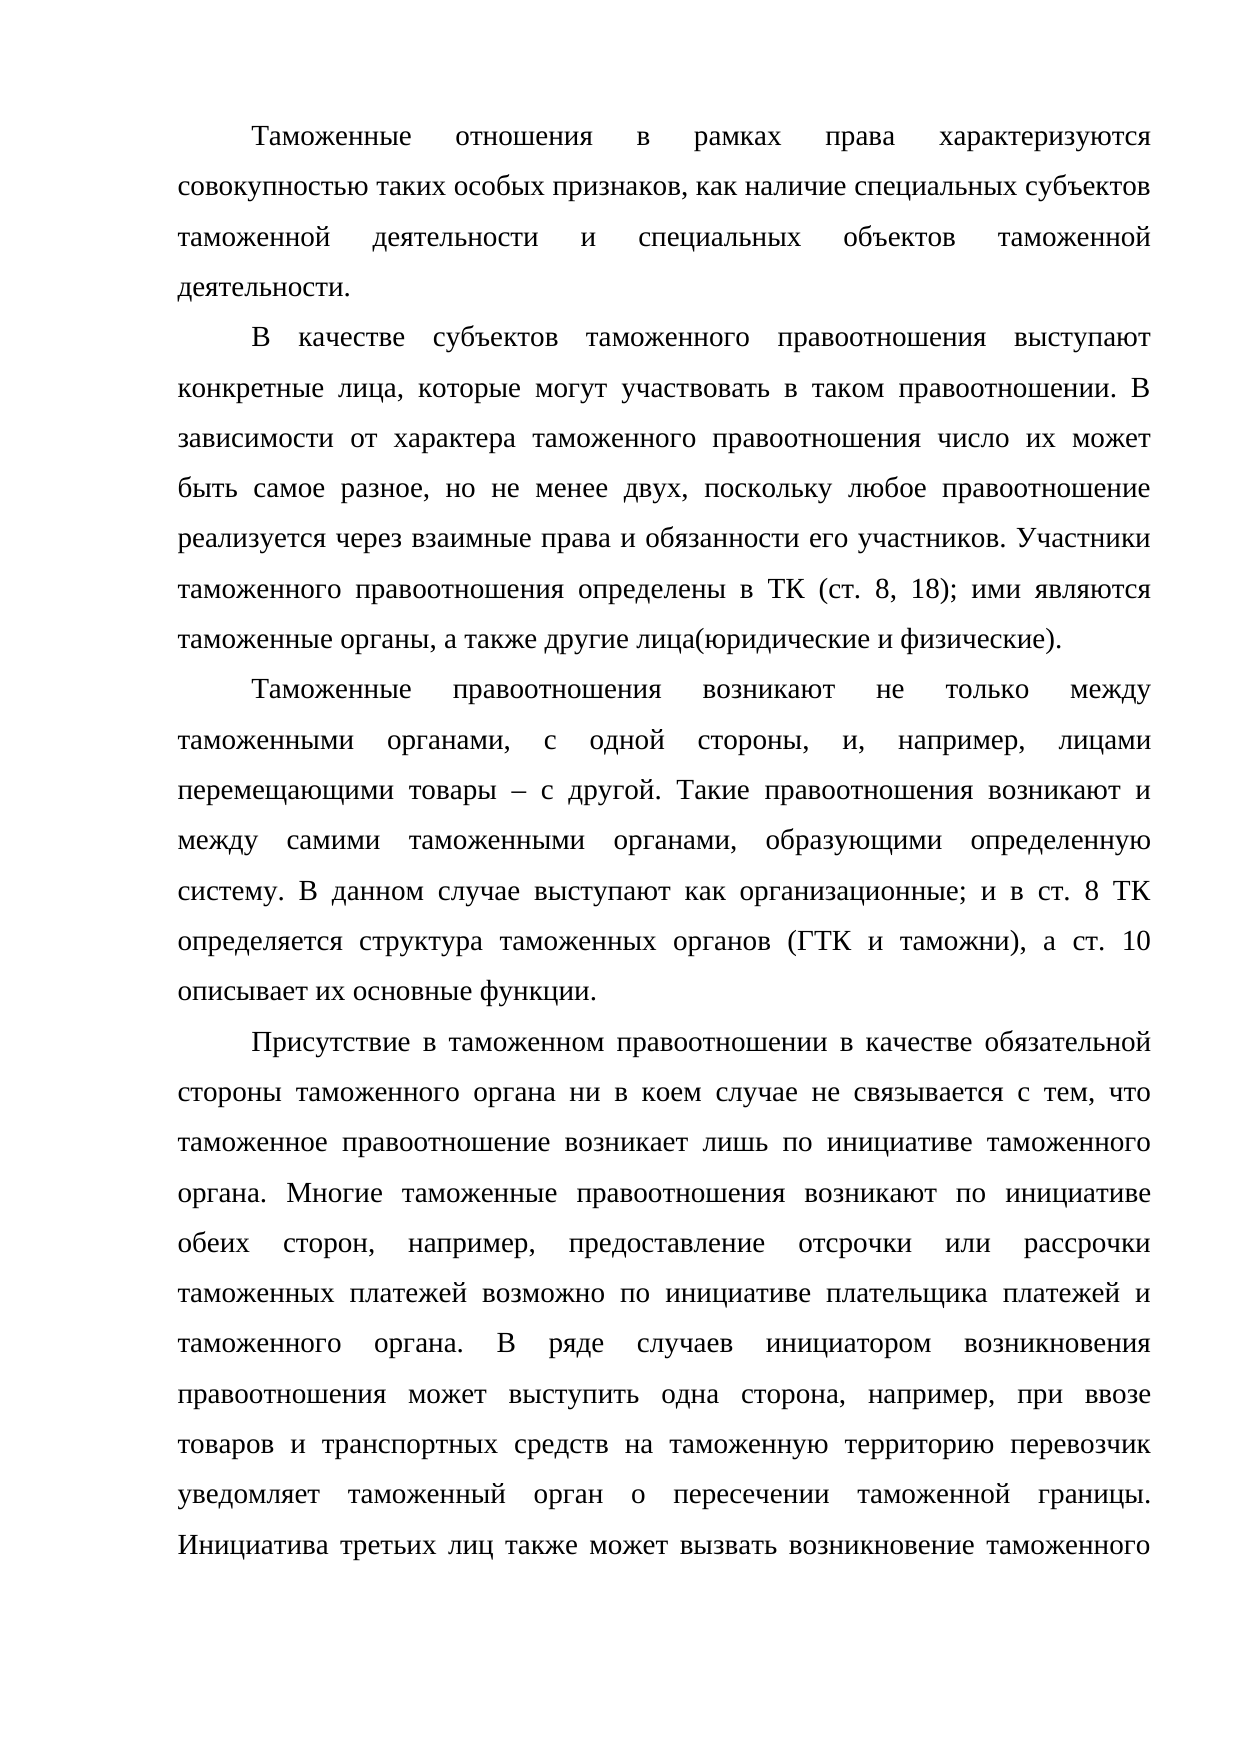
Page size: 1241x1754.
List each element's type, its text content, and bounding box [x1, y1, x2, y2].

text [177, 1024, 1152, 1560]
text Таможенные отношения в рамках права характеризуются совокупностью таких особых признаков, как наличие специальных субъектов таможенной деятельности и специальных объектов таможенной деятельности. [177, 118, 1152, 303]
text В качестве субъектов таможенного правоотношения выступают конкретные лица, которые могут участвовать в таком правоотношении. В зависимости от характера таможенного правоотношения число их может быть самое разное, но не менее двух, поскольку любое правоотношение реализуется через взаимные права и обязанности его участников. Участники таможенного правоотношения определены в ТК (ст. 8, 18); ими являются таможенные органы, а также другие лица(юридические и физические). [177, 319, 1152, 655]
text Таможенные правоотношения возникают не только между таможенными органами, с одной стороны, и, например, лицами перемещающими товары – с другой. Такие правоотношения возникают и между самими таможенными органами, образующими определенную систему. В данном случае выступают как организационные; и в ст. 8 ТК определяется структура таможенных органов (ГТК и таможни), а ст. 10 описывает их основные функции. [177, 672, 1152, 1007]
